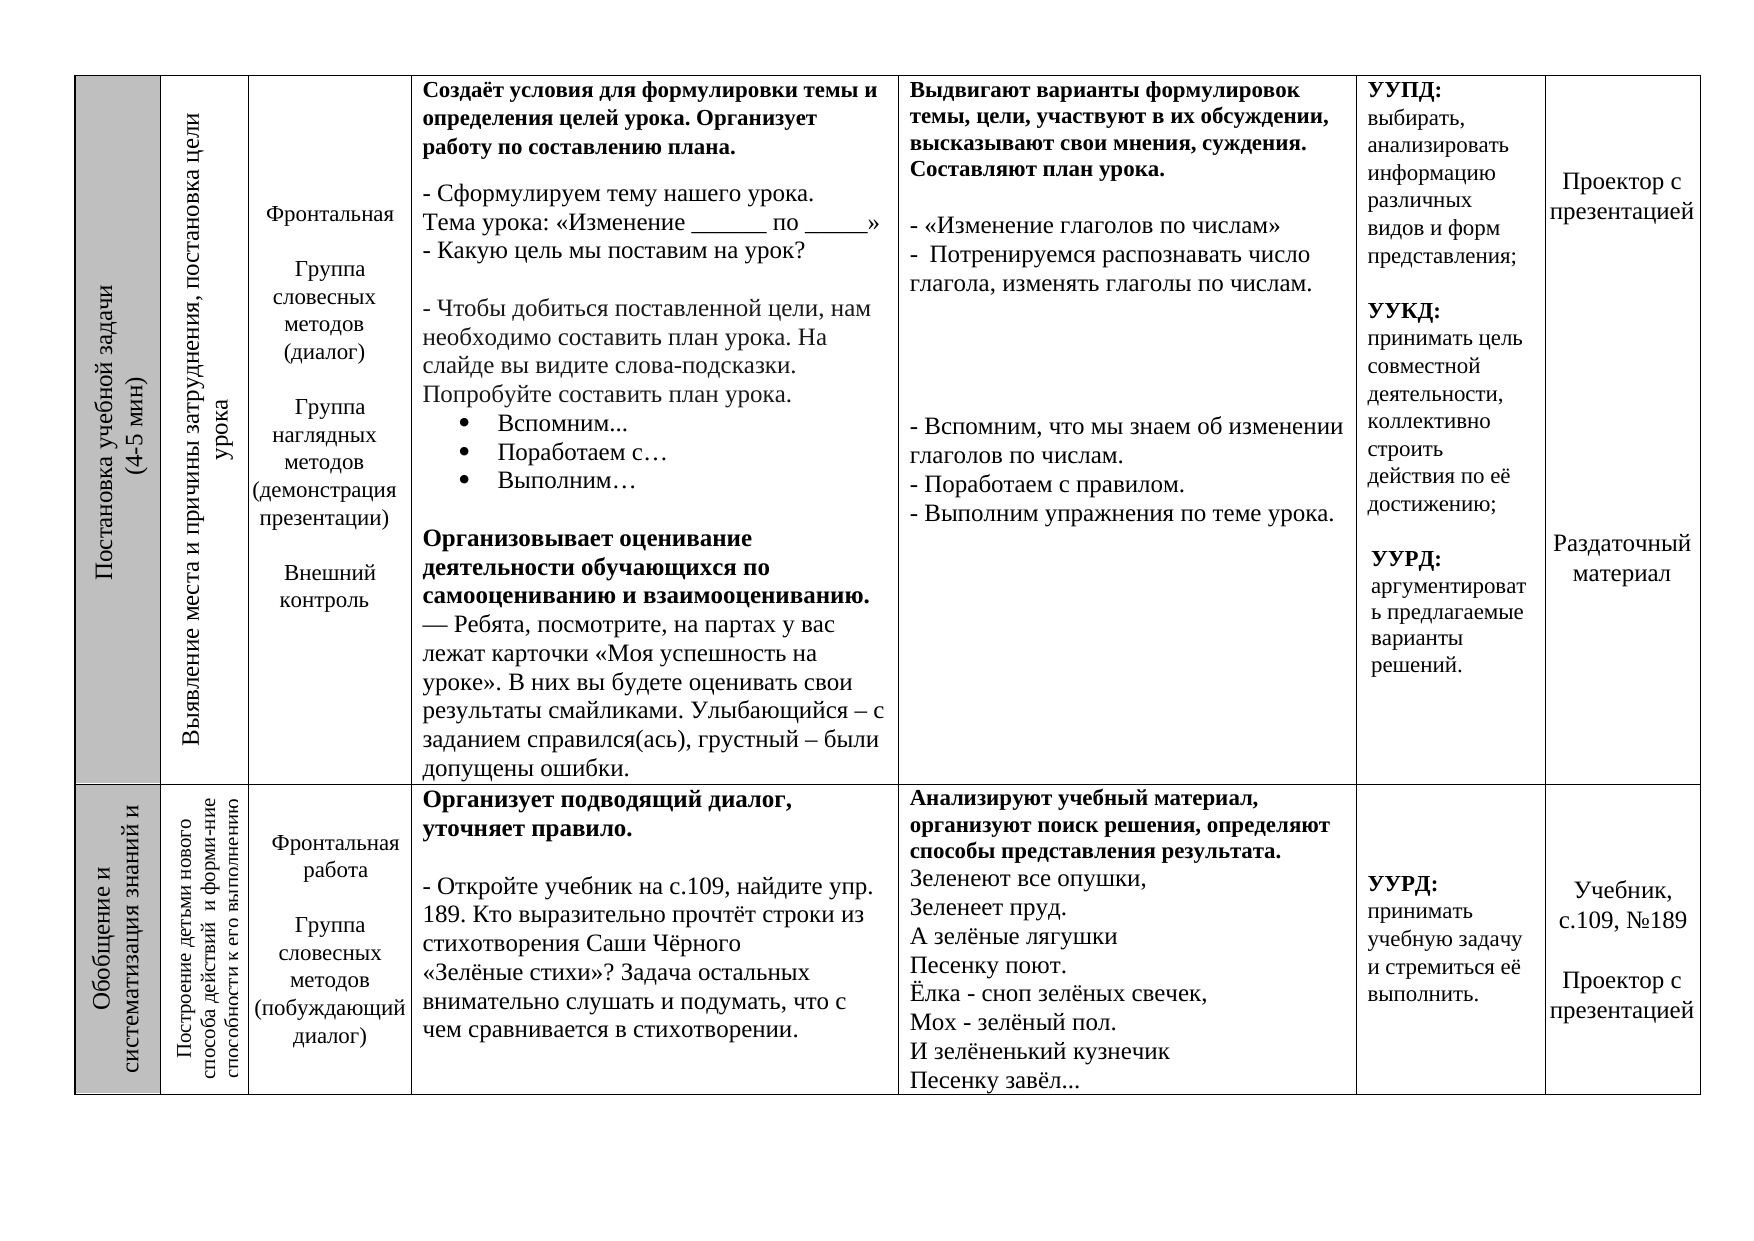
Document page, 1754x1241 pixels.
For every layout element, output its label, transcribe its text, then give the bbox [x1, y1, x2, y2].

table_cell Постановка учебной задачи (4-5 мин) [76, 76, 160, 783]
table_cell Учебник, с.109, №189 Проектор с презентацией [1546, 785, 1700, 1093]
table_cell Создаёт условия для формулировки темы и определения целей урока. Организует работу по составлению плана. - Сформулируем тему нашего урока. Тема урока: «Изменение ______ по _____» - Какую цель мы поставим на урок? - Чтобы добиться поставленной цели, нам необходимо составить план урока. На слайде вы видите слова-подсказки. Попробуйте составить план урока. Вспомним... Поработаем с… Выполним… Организовывает оценивание деятельности обучающихся по самооцениванию и взаимооцениванию. — Ребята, посмотрите, на партах у вас лежат карточки «Моя успешность на уроке». В них вы будете оценивать свои результаты смайликами. Улыбающийся – с заданием справился(ась), грустный – были допущены ошибки. [412, 76, 898, 783]
table_cell Анализируют учебный материал, организуют поиск решения, определяют способы представления результата. Зеленеют все опушки, Зеленеет пруд. А зелёные лягушки Песенку поют. Ёлка - сноп зелёных свечек, Мох - зелёный пол. И зелёненький кузнечик Песенку завёл... [899, 785, 1356, 1093]
table_cell Выявление места и причины затруднения, постановка цели урока [161, 76, 248, 783]
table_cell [76, 785, 160, 1093]
table_cell Проектор с презентацией Раздаточный материал [1546, 76, 1700, 783]
table_cell УУРД: принимать учебную задачу и стремиться её выполнить. [1357, 785, 1545, 1093]
table_cell Фронтальная работа Группа словесных методов (побуждающий диалог) [249, 785, 411, 1093]
table_cell Построение детьми нового способа действий и форми-ние способности к его выполнению [161, 785, 248, 1093]
table_cell Выдвигают варианты формулировок темы, цели, участвуют в их обсуждении, высказывают свои мнения, суждения. Составляют план урока. - «Изменение глаголов по числам» - Потренируемся распознавать число глагола, изменять глаголы по числам. - Вспомним, что мы знаем об изменении глаголов по числам. - Поработаем с правилом. - Выполним упражнения по теме урока. [899, 76, 1356, 783]
table_cell Фронтальная Группа словесных методов (диалог) Группа наглядных методов (демонстрация презентации) Внешний контроль [249, 76, 411, 783]
table_cell УУПД: выбирать, анализировать информацию различных видов и форм представления; УУКД: принимать цель совместной деятельности, коллективно строить действия по её достижению; УУРД: аргументировать предлагаемые варианты решений. [1357, 76, 1545, 783]
table_cell Организует подводящий диалог, уточняет правило. - Откройте учебник на с.109, найдите упр. 189. Кто выразительно прочтёт строки из стихотворения Саши Чёрного «Зелёные стихи»? Задача остальных внимательно слушать и подумать, что с чем сравнивается в стихотворении. [412, 785, 898, 1093]
